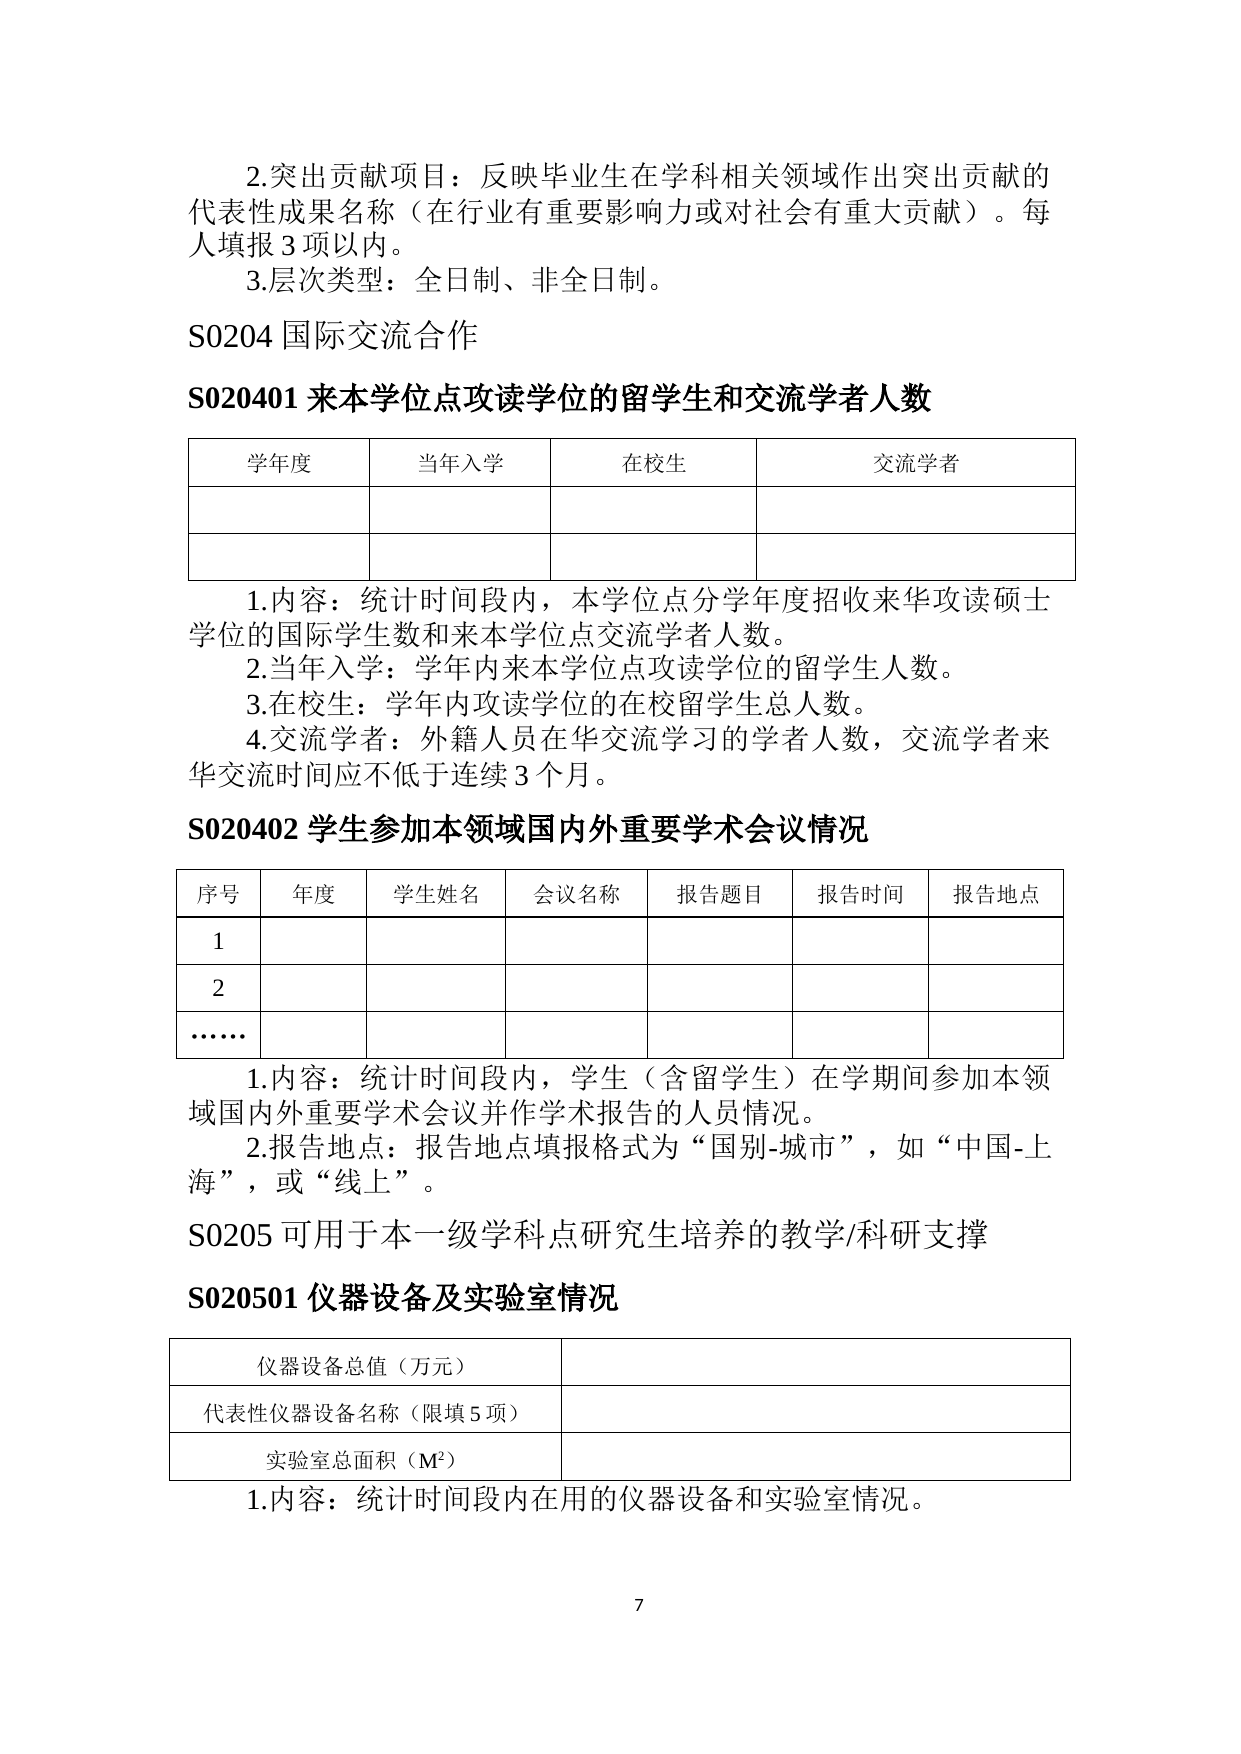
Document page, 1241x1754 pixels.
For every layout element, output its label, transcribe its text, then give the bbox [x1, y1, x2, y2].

table_cell [189, 487, 369, 533]
table_cell [506, 1012, 647, 1058]
text 3.层次类型：全日制、非全日制。 [187, 262, 1053, 297]
table_cell 2 [177, 965, 260, 1011]
text 4.交流学者：外籍人员在华交流学习的学者人数，交流学者来华交流时间应不低于连续3个月。 [187, 721, 1053, 791]
table_cell …… [177, 1012, 260, 1058]
subtitle S020501 仪器设备及实验室情况 [187, 1277, 1053, 1315]
table_cell [261, 918, 366, 964]
text 2.报告地点：报告地点填报格式为“国别-城市”，如“中国-上海”，或“线上”。 [187, 1128, 1053, 1197]
table_cell [757, 534, 1075, 580]
table_cell [929, 1012, 1063, 1058]
table_cell [929, 918, 1063, 964]
table_header 学生姓名 [367, 870, 505, 916]
table_cell [506, 918, 647, 964]
table_cell [648, 965, 792, 1011]
table_cell [793, 918, 928, 964]
table_header [562, 1339, 1070, 1385]
table_cell [757, 487, 1075, 533]
text 3.在校生：学年内攻读学位的在校留学生总人数。 [187, 685, 1053, 721]
table_header 报告题目 [648, 870, 792, 916]
table_header 仪器设备总值（万元） [170, 1339, 561, 1385]
text 1.内容：统计时间段内，学生（含留学生）在学期间参加本领域国内外重要学术会议并作学术报告的人员情况。 [187, 1059, 1053, 1128]
table_header 会议名称 [506, 870, 647, 916]
table_cell [370, 534, 550, 580]
table_cell [551, 487, 756, 533]
text 1.内容：统计时间段内，本学位点分学年度招收来华攻读硕士学位的国际学生数和来本学位点交流学者人数。 [187, 581, 1053, 650]
table_cell [261, 965, 366, 1011]
table_cell 代表性仪器设备名称（限填5项） [170, 1386, 561, 1432]
text 2.当年入学：学年内来本学位点攻读学位的留学生人数。 [187, 650, 1053, 685]
text 1.内容：统计时间段内在用的仪器设备和实验室情况。 [187, 1481, 1053, 1516]
table_cell [370, 487, 550, 533]
text 2.突出贡献项目：反映毕业生在学科相关领域作出突出贡献的代表性成果名称（在行业有重要影响力或对社会有重大贡献）。每人填报3项以内。 [187, 158, 1053, 262]
table_header 当年入学 [370, 439, 550, 486]
table_header 年度 [261, 870, 366, 916]
table_cell [562, 1433, 1070, 1479]
table_cell [929, 965, 1063, 1011]
table_cell [506, 965, 647, 1011]
table_cell [551, 534, 756, 580]
table_cell [562, 1386, 1070, 1432]
table_cell [367, 918, 505, 964]
table_cell [261, 1012, 366, 1058]
subtitle S020401 来本学位点攻读学位的留学生和交流学者人数 [187, 378, 1053, 416]
table_header 报告地点 [929, 870, 1063, 916]
table_cell 实验室总面积（M2） [170, 1433, 561, 1479]
table_cell 1 [177, 918, 260, 964]
table_header 报告时间 [793, 870, 928, 916]
table_header 序号 [177, 870, 260, 916]
table_header 交流学者 [757, 439, 1075, 486]
table_cell [793, 1012, 928, 1058]
table_cell [367, 1012, 505, 1058]
subtitle S0204国际交流合作 [187, 314, 1053, 354]
table_cell [367, 965, 505, 1011]
table_cell [189, 534, 369, 580]
table_header 在校生 [551, 439, 756, 486]
subtitle S020402 学生参加本领域国内外重要学术会议情况 [187, 808, 1053, 846]
table_cell [648, 1012, 792, 1058]
table_header 学年度 [189, 439, 369, 486]
subtitle S0205可用于本一级学科点研究生培养的教学/科研支撑 [187, 1213, 1053, 1254]
table_cell [793, 965, 928, 1011]
table_cell [648, 918, 792, 964]
